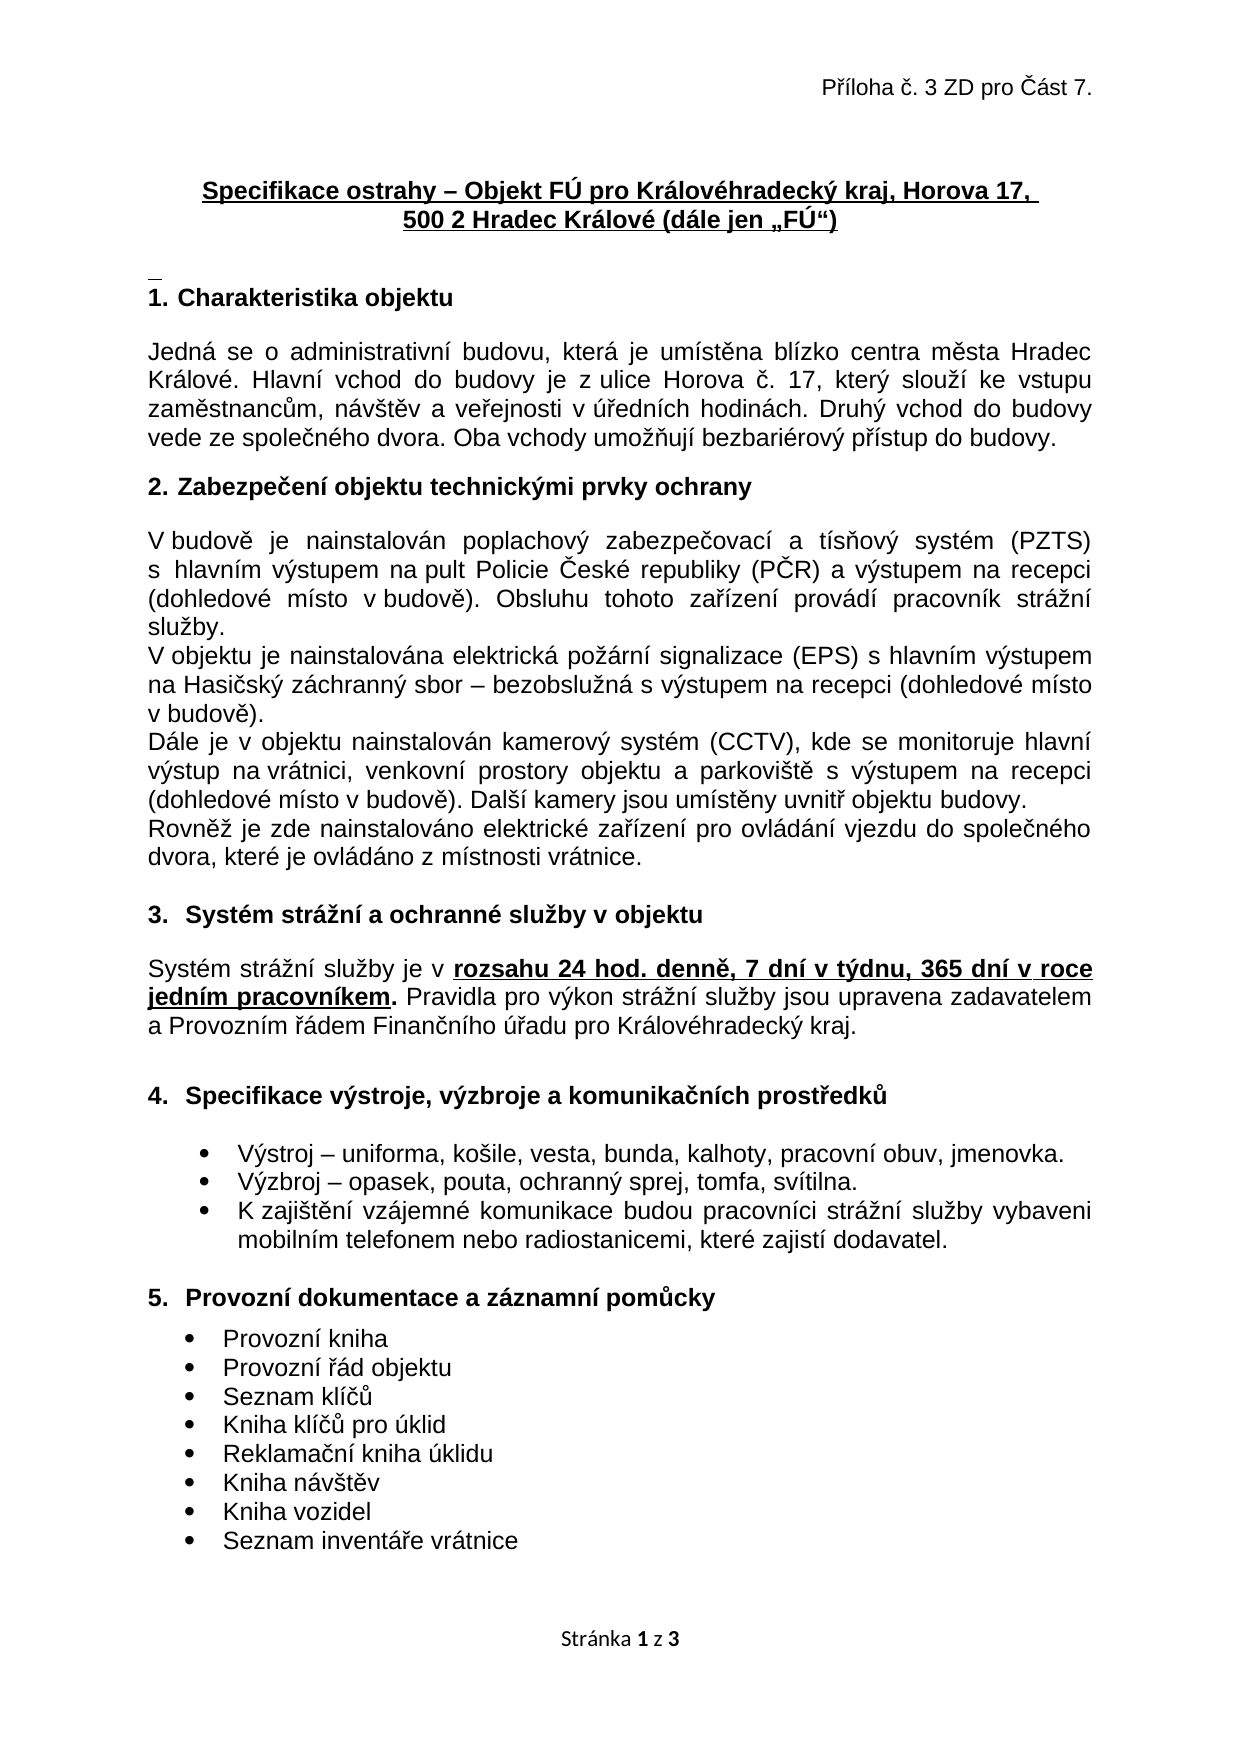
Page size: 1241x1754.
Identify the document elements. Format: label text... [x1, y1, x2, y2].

list Systém strážní a ochranné služby v objektu [148, 900, 1093, 928]
list Kniha návštěv [185, 1468, 1093, 1497]
list Kniha klíčů pro úklid [185, 1410, 1093, 1439]
text Dále je v objektu nainstalován kamerový systém (CCTV), kde se monitoruje hlavní výstup na vrátnici, venkovní prostory objektu a parkoviště s výstupem na recepci (dohledové místo v budově). Další kamery jsou umístěny uvnitř objektu budovy. [148, 727, 1093, 813]
list Výstroj – uniforma, košile, vesta, bunda, kalhoty, pracovní obuv, jmenovka. [200, 1138, 1093, 1167]
text Rovněž je zde nainstalováno elektrické zařízení pro ovládání vjezdu do společného dvora, které je ovládáno z místnosti vrátnice. [148, 813, 1093, 871]
text Systém strážní služby je v rozsahu 24 hod. denně, 7 dní v týdnu, 365 dní v roce jedním pracovníkem. Pravidla pro výkon strážní služby jsou upravena zadavatelem a Provozním řádem Finančního úřadu pro Královéhradecký kraj. [148, 953, 1093, 1040]
list K zajištění vzájemné komunikace budou pracovníci strážní služby vybaveni mobilním telefonem nebo radiostanicemi, které zajistí dodavatel. [200, 1196, 1093, 1254]
list Seznam inventáře vrátnice [185, 1526, 1093, 1555]
list Provozní dokumentace a záznamní pomůcky [148, 1283, 1093, 1311]
list Reklamační kniha úklidu [185, 1439, 1093, 1468]
list Specifikace výstroje, výzbroje a komunikačních prostředků [148, 1081, 1093, 1110]
text V budově je nainstalován poplachový zabezpečovací a tísňový systém (PZTS) s hlavním výstupem na pult Policie České republiky (PČR) a výstupem na recepci (dohledové místo v budově). Obsluhu tohoto zařízení provádí pracovník strážní služby. [148, 526, 1093, 641]
list Výzbroj – opasek, pouta, ochranný sprej, tomfa, svítilna. [200, 1167, 1093, 1196]
list Charakteristika objektu [148, 283, 1093, 311]
list Seznam klíčů [185, 1382, 1093, 1410]
text V objektu je nainstalována elektrická požární signalizace (EPS) s hlavním výstupem na Hasičský záchranný sbor – bezobslužná s výstupem na recepci (dohledové místo v budově). [148, 641, 1093, 727]
list Zabezpečení objektu technickými prvky ochrany [148, 472, 1093, 501]
text Jedná se o administrativní budovu, která je umístěna blízko centra města Hradec Králové. Hlavní vchod do budovy je z ulice Horova č. 17, který slouží ke vstupu zaměstnancům, návštěv a veřejnosti v úředních hodinách. Druhý vchod do budovy vede ze společného dvora. Oba vchody umožňují bezbariérový přístup do budovy. [148, 336, 1093, 451]
list Provozní řád objektu [185, 1353, 1093, 1382]
list Kniha vozidel [185, 1497, 1093, 1526]
text Specifikace ostrahy – Objekt FÚ pro Královéhradecký kraj, Horova 17, 500 2 Hradec Králové (dále jen „FÚ“) [148, 176, 1093, 234]
list Provozní kniha [185, 1324, 1093, 1353]
